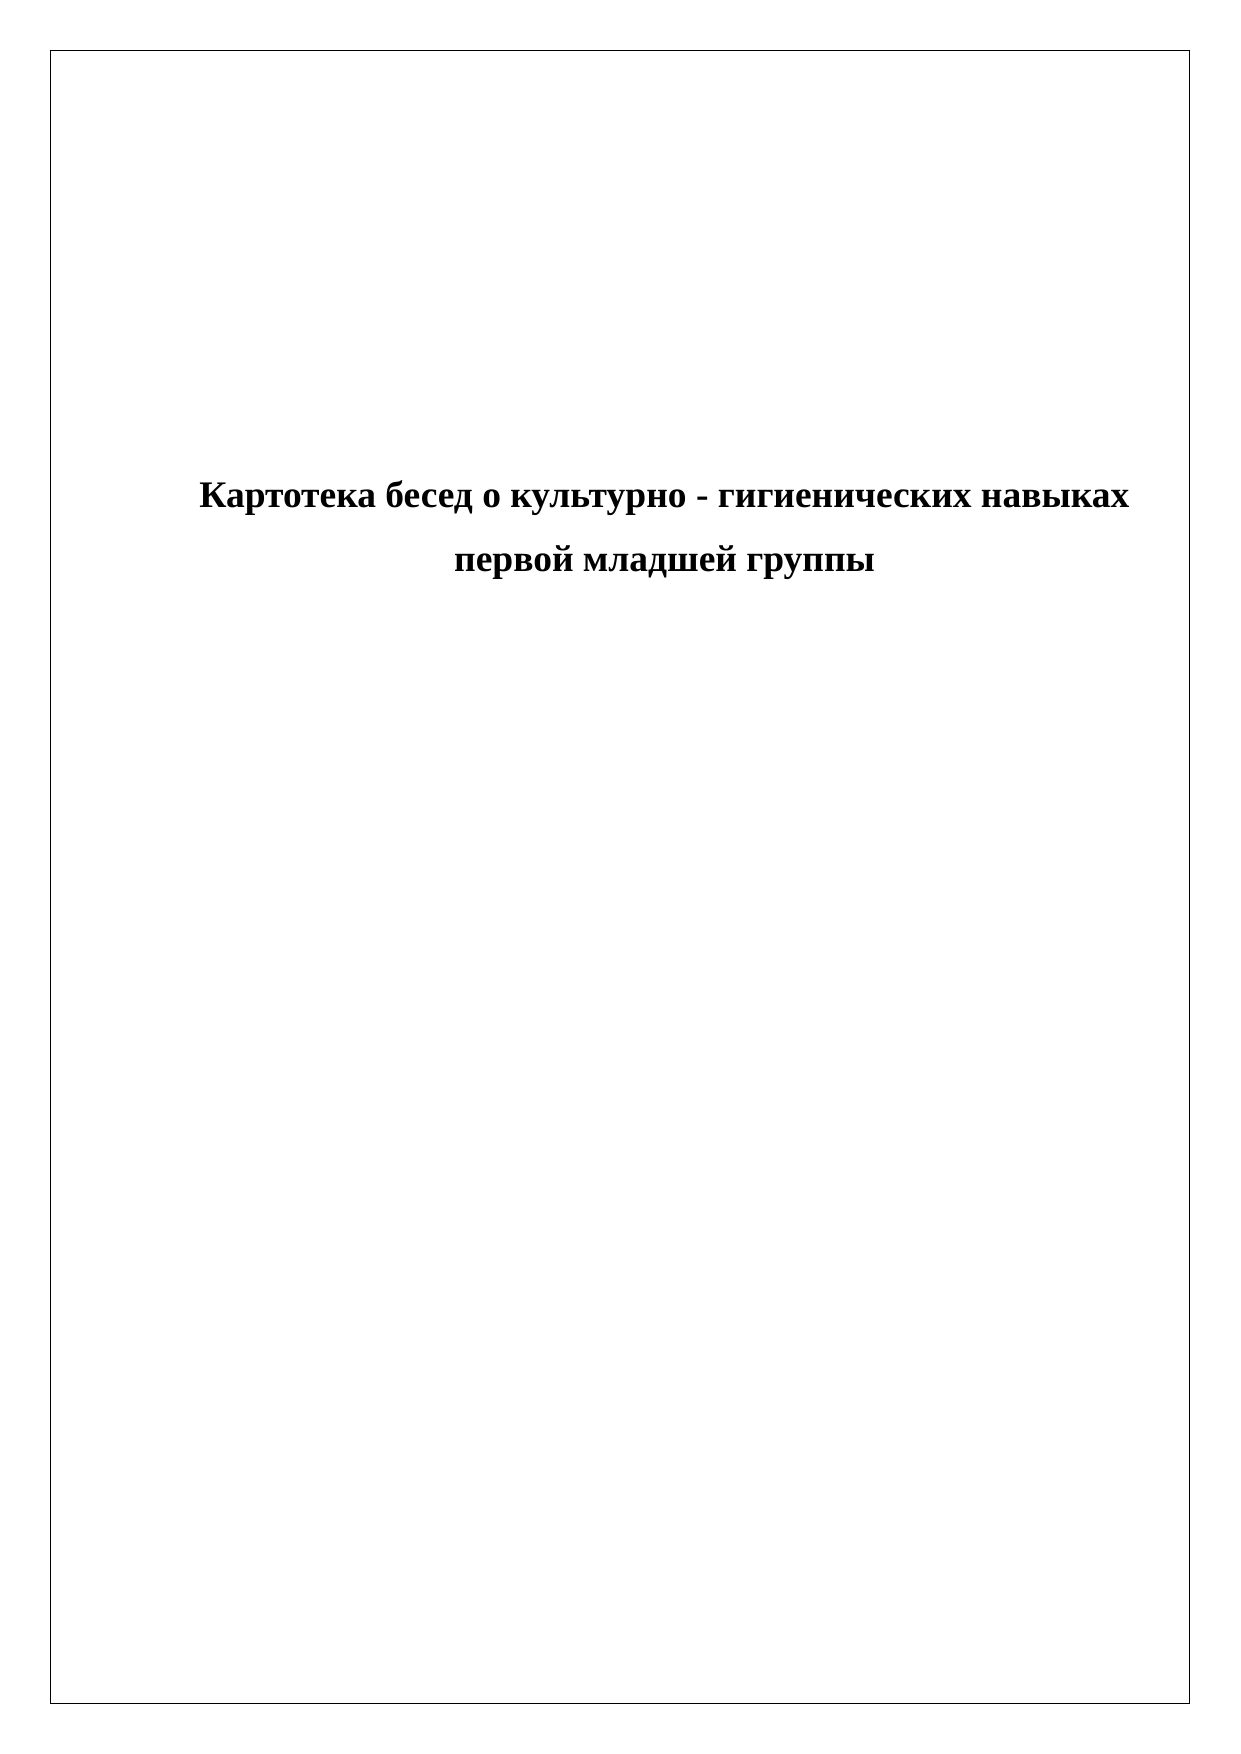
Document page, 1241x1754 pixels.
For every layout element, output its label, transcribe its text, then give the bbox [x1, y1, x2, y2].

text Картотека бесед о культурно - гигиенических навыках [177, 472, 1152, 515]
text первой младшей группы [177, 537, 1152, 580]
